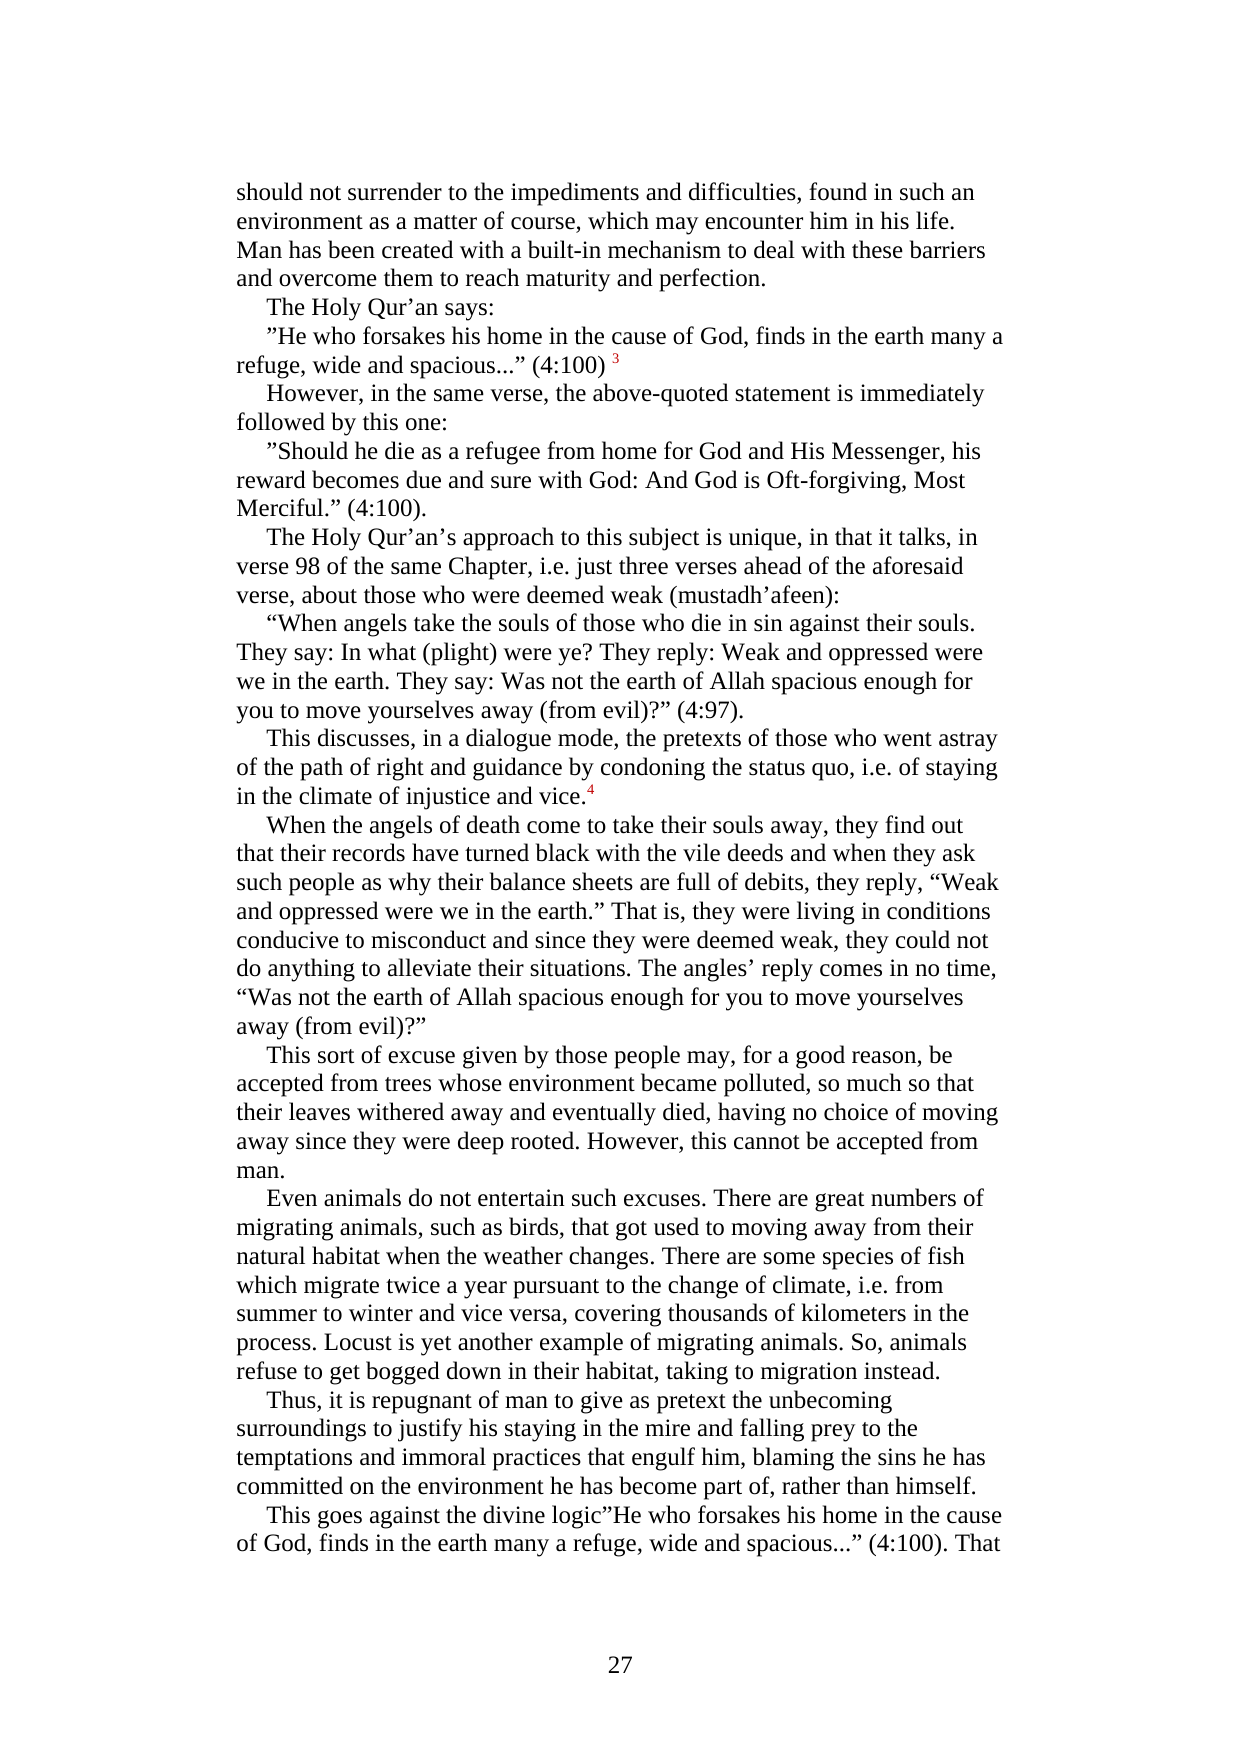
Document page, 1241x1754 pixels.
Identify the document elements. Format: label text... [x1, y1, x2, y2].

text However, in the same verse, the above-quoted statement is immediately followed by this one: [236, 378, 1004, 436]
text This discusses, in a dialogue mode, the pretexts of those who went astray of the path of right and guidance by condoning the status quo, i.e. of staying in the climate of injustice and vice.4 [236, 723, 1004, 810]
text The Holy Qur’an says: [236, 292, 1004, 321]
text “When angels take the souls of those who die in sin against their souls. They say: In what (plight) were ye? They reply: Weak and oppressed were we in the earth. They say: Was not the earth of Allah spacious enough for you to move yourselves away (from evil)?” (4:97). [236, 608, 1004, 723]
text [236, 1500, 1004, 1557]
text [236, 177, 1004, 292]
text Even animals do not entertain such excuses. There are great numbers of migrating animals, such as birds, that got used to moving away from their natural habitat when the weather changes. There are some species of fish which migrate twice a year pursuant to the change of climate, i.e. from summer to winter and vice versa, covering thousands of kilometers in the process. Locust is yet another example of migrating animals. So, animals refuse to get bogged down in their habitat, taking to migration instead. [236, 1183, 1004, 1385]
text ”He who forsakes his home in the cause of God, finds in the earth many a refuge, wide and spacious...” (4:100) 3 [236, 321, 1004, 378]
text This sort of excuse given by those people may, for a good reason, be accepted from trees whose environment became polluted, so much so that their leaves withered away and eventually died, having no choice of moving away since they were deep rooted. However, this cannot be accepted from man. [236, 1040, 1004, 1183]
text The Holy Qur’an’s approach to this subject is unique, in that it talks, in verse 98 of the same Chapter, i.e. just three verses ahead of the aforesaid verse, about those who were deemed weak (mustadh’afeen): [236, 522, 1004, 608]
text ”Should he die as a refugee from home for God and His Messenger, his reward becomes due and sure with God: And God is Oft-forgiving, Most Merciful.” (4:100). [236, 436, 1004, 522]
text When the angels of death come to take their souls away, they find out that their records have turned black with the vile deeds and when they ask such people as why their balance sheets are full of debits, they reply, “Weak and oppressed were we in the earth.” That is, they were living in conditions conducive to misconduct and since they were deemed weak, they could not do anything to alleviate their situations. The angles’ reply comes in no time, “Was not the earth of Allah spacious enough for you to move yourselves away (from evil)?” [236, 810, 1004, 1040]
text Thus, it is repugnant of man to give as pretext the unbecoming surroundings to justify his staying in the mire and falling prey to the temptations and immoral practices that engulf him, blaming the sins he has committed on the environment he has become part of, rather than himself. [236, 1385, 1004, 1500]
